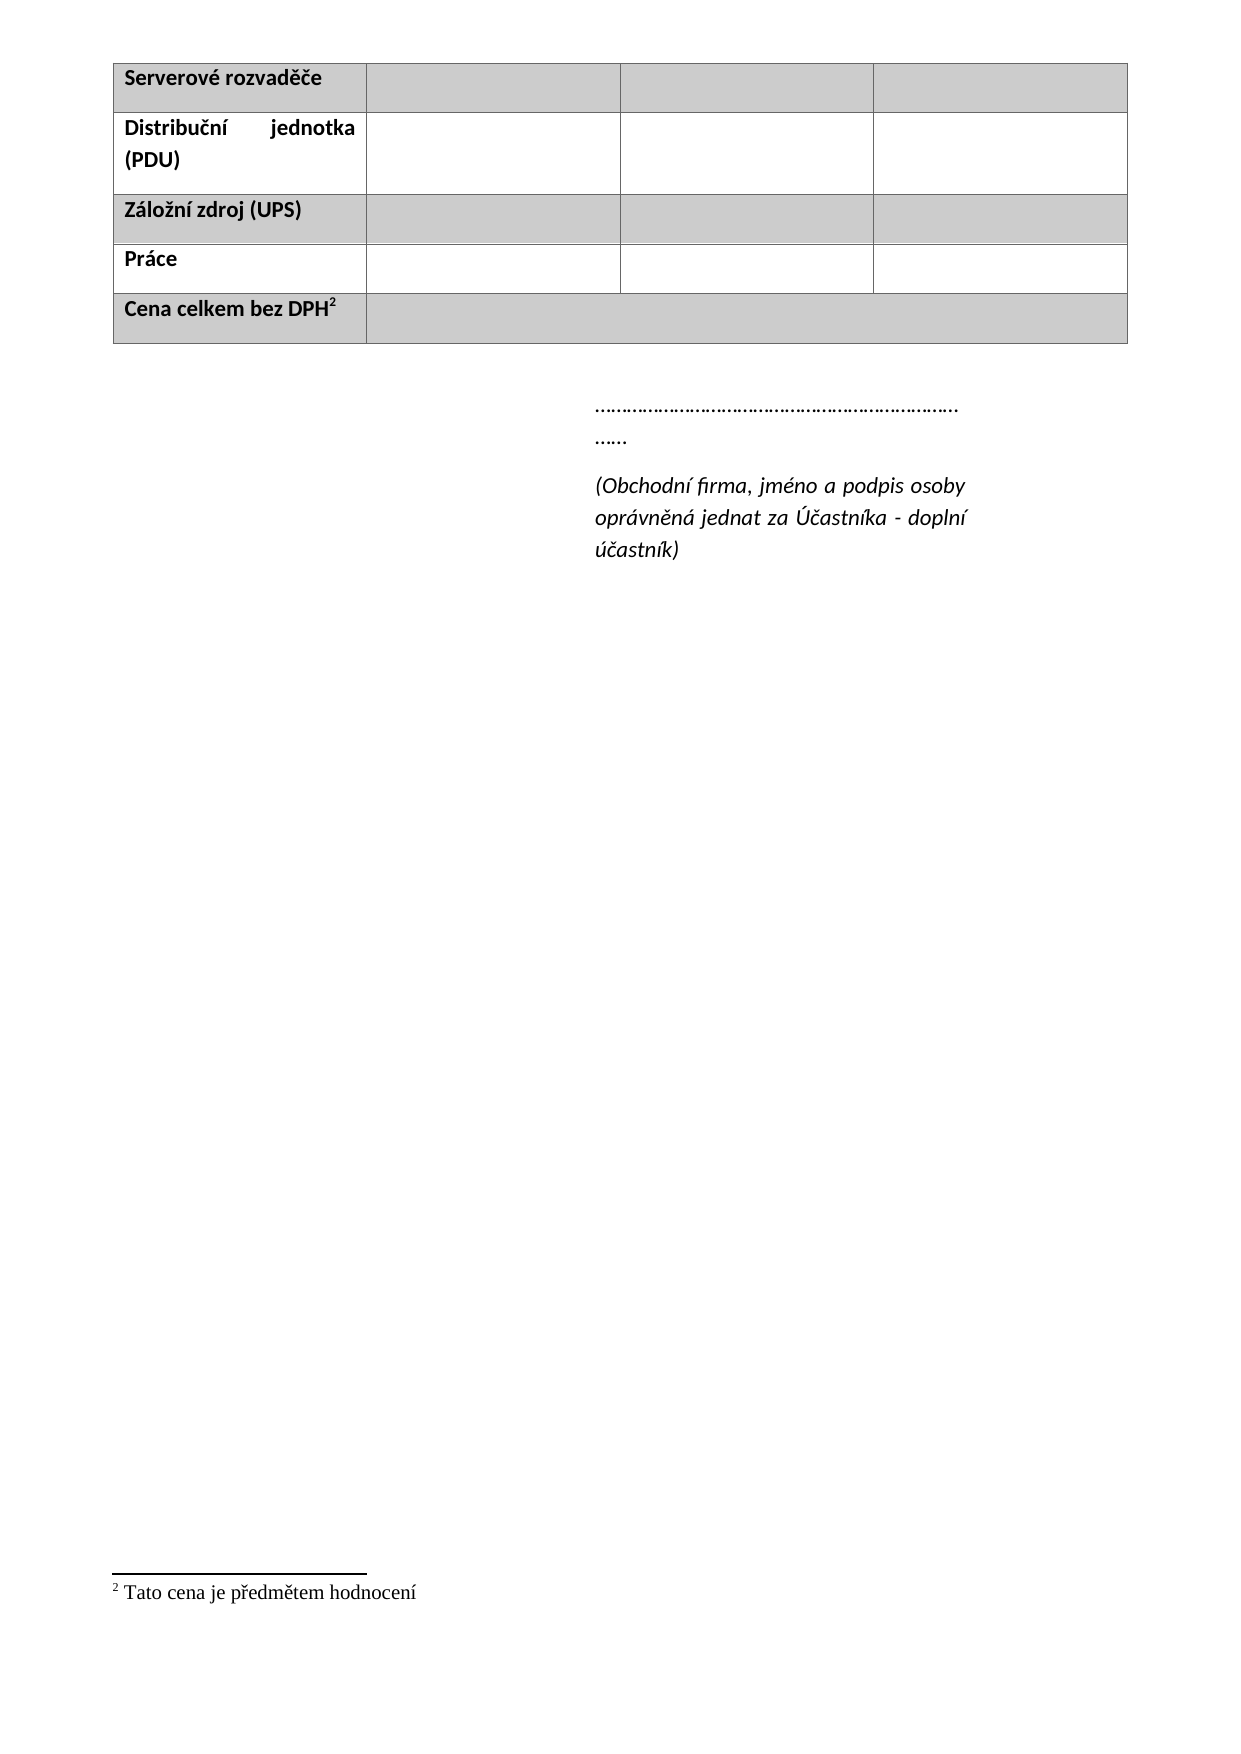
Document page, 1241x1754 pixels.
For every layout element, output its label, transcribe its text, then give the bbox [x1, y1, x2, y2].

table_cell [367, 113, 620, 194]
table_cell Serverové rozvaděče [114, 64, 366, 112]
table_cell [874, 245, 1127, 293]
table_cell Distribuční jednotka (PDU) [114, 113, 366, 194]
table_cell [367, 294, 1127, 343]
table_cell [367, 245, 620, 293]
table_cell [367, 64, 620, 112]
table_cell [874, 195, 1127, 243]
table_header [573, 390, 1036, 633]
table_cell [874, 113, 1127, 194]
table_cell Záložní zdroj (UPS) [114, 195, 366, 243]
table_cell [621, 245, 873, 293]
table_cell [621, 113, 873, 194]
table_cell Práce [114, 245, 366, 293]
table_cell Cena celkem bez DPH [114, 294, 366, 343]
table_cell [621, 195, 873, 243]
table_cell [874, 64, 1127, 112]
table_cell [367, 195, 620, 243]
table_cell [621, 64, 873, 112]
